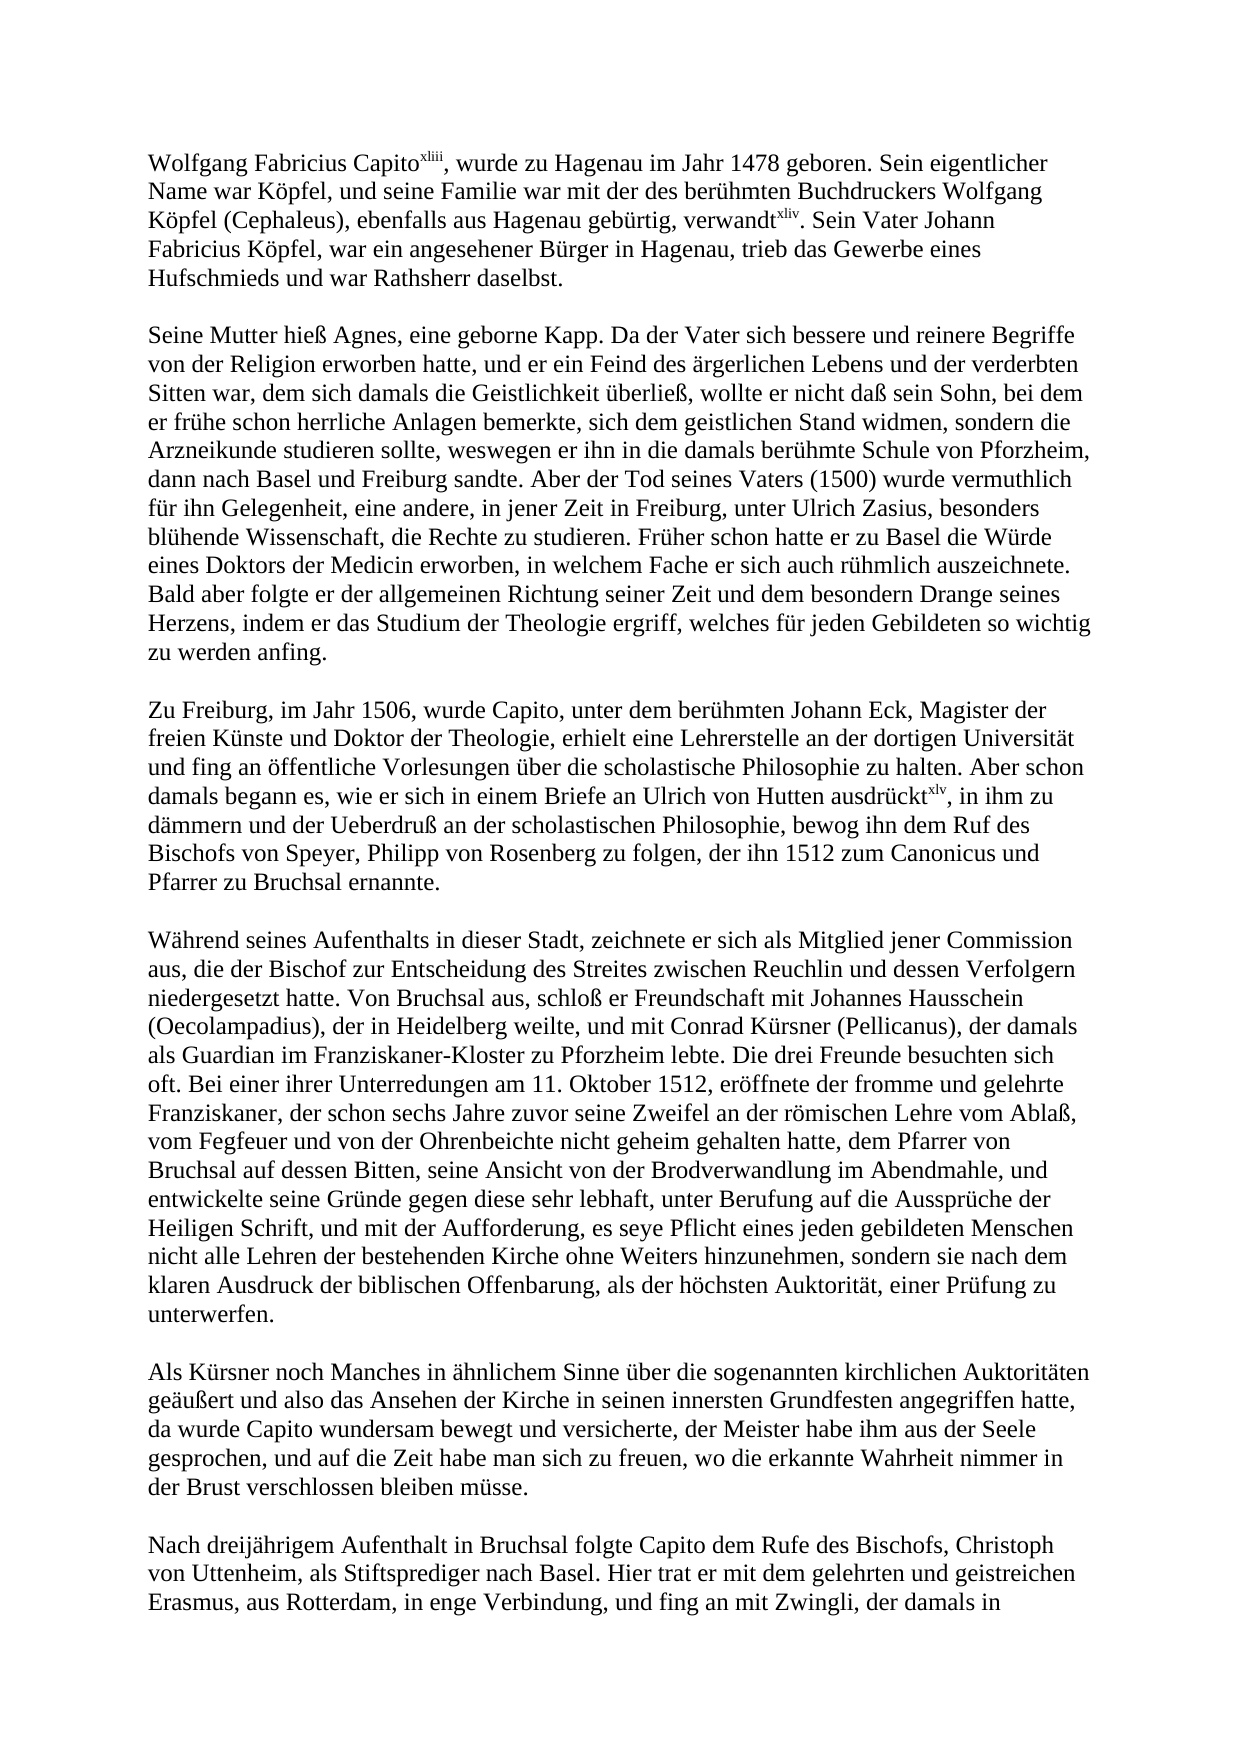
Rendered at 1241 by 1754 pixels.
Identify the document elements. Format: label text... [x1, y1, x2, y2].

text Seine Mutter hieß Agnes, eine geborne Kapp. Da der Vater sich bessere und reinere Begriffe von der Religion erworben hatte, und er ein Feind des ärgerlichen Lebens und der verderbten Sitten war, dem sich damals die Geistlichkeit überließ, wollte er nicht daß sein Sohn, bei dem er frühe schon herrliche Anlagen bemerkte, sich dem geistlichen Stand widmen, sondern die Arzneikunde studieren sollte, weswegen er ihn in die damals berühmte Schule von Pforzheim, dann nach Basel und Freiburg sandte. Aber der Tod seines Vaters (1500) wurde vermuthlich für ihn Gelegenheit, eine andere, in jener Zeit in Freiburg, unter Ulrich Zasius, besonders blühende Wissenschaft, die Rechte zu studieren. Früher schon hatte er zu Basel die Würde eines Doktors der Medicin erworben, in welchem Fache er sich auch rühmlich auszeichnete. Bald aber folgte er der allgemeinen Richtung seiner Zeit und dem besondern Drange seines Herzens, indem er das Studium der Theologie ergriff, welches für jeden Gebildeten so wichtig zu werden anfing. [148, 321, 1093, 666]
text Als Kürsner noch Manches in ähnlichem Sinne über die sogenannten kirchlichen Auktoritäten geäußert und also das Ansehen der Kirche in seinen innersten Grundfesten angegriffen hatte, da wurde Capito wundersam bewegt und versicherte, der Meister habe ihm aus der Seele gesprochen, und auf die Zeit habe man sich zu freuen, wo die erkannte Wahrheit nimmer in der Brust verschlossen bleiben müsse. [148, 1357, 1093, 1501]
text Während seines Aufenthalts in dieser Stadt, zeichnete er sich als Mitglied jener Commission aus, die der Bischof zur Entscheidung des Streites zwischen Reuchlin und dessen Verfolgern niedergesetzt hatte. Von Bruchsal aus, schloß er Freundschaft mit Johannes Hausschein (Oecolampadius), der in Heidelberg weilte, und mit Conrad Kürsner (Pellicanus), der damals als Guardian im Franziskaner-Kloster zu Pforzheim lebte. Die drei Freunde besuchten sich oft. Bei einer ihrer Unterredungen am 11. Oktober 1512, eröffnete der fromme und gelehrte Franziskaner, der schon sechs Jahre zuvor seine Zweifel an der römischen Lehre vom Ablaß, vom Fegfeuer und von der Ohrenbeichte nicht geheim gehalten hatte, dem Pfarrer von Bruchsal auf dessen Bitten, seine Ansicht von der Brodverwandlung im Abendmahle, und entwickelte seine Gründe gegen diese sehr lebhaft, unter Berufung auf die Aussprüche der Heiligen Schrift, und mit der Aufforderung, es seye Pflicht eines jeden gebildeten Menschen nicht alle Lehren der bestehenden Kirche ohne Weiters hinzunehmen, sondern sie nach dem klaren Ausdruck der biblischen Offenbarung, als der höchsten Auktorität, einer Prüfung zu unterwerfen. [148, 925, 1093, 1328]
text Zu Freiburg, im Jahr 1506, wurde Capito, unter dem berühmten Johann Eck, Magister der freien Künste und Doktor der Theologie, erhielt eine Lehrerstelle an der dortigen Universität und fing an öffentliche Vorlesungen über die scholastische Philosophie zu halten. Aber schon damals begann es, wie er sich in einem Briefe an Ulrich von Hutten ausdrückt, in ihm zu dämmern und der Ueberdruß an der scholastischen Philosophie, bewog ihn dem Ruf des Bischofs von Speyer, Philipp von Rosenberg zu folgen, der ihn 1512 zum Canonicus und Pfarrer zu Bruchsal ernannte. [148, 695, 1093, 896]
text Wolfgang Fabricius Capito, wurde zu Hagenau im Jahr 1478 geboren. Sein eigentlicher Name war Köpfel, und seine Familie war mit der des berühmten Buchdruckers Wolfgang Köpfel (Cephaleus), ebenfalls aus Hagenau gebürtig, verwandt. Sein Vater Johann Fabricius Köpfel, war ein angesehener Bürger in Hagenau, trieb das Gewerbe eines Hufschmieds und war Rathsherr daselbst. [148, 148, 1093, 291]
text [148, 1530, 1093, 1616]
